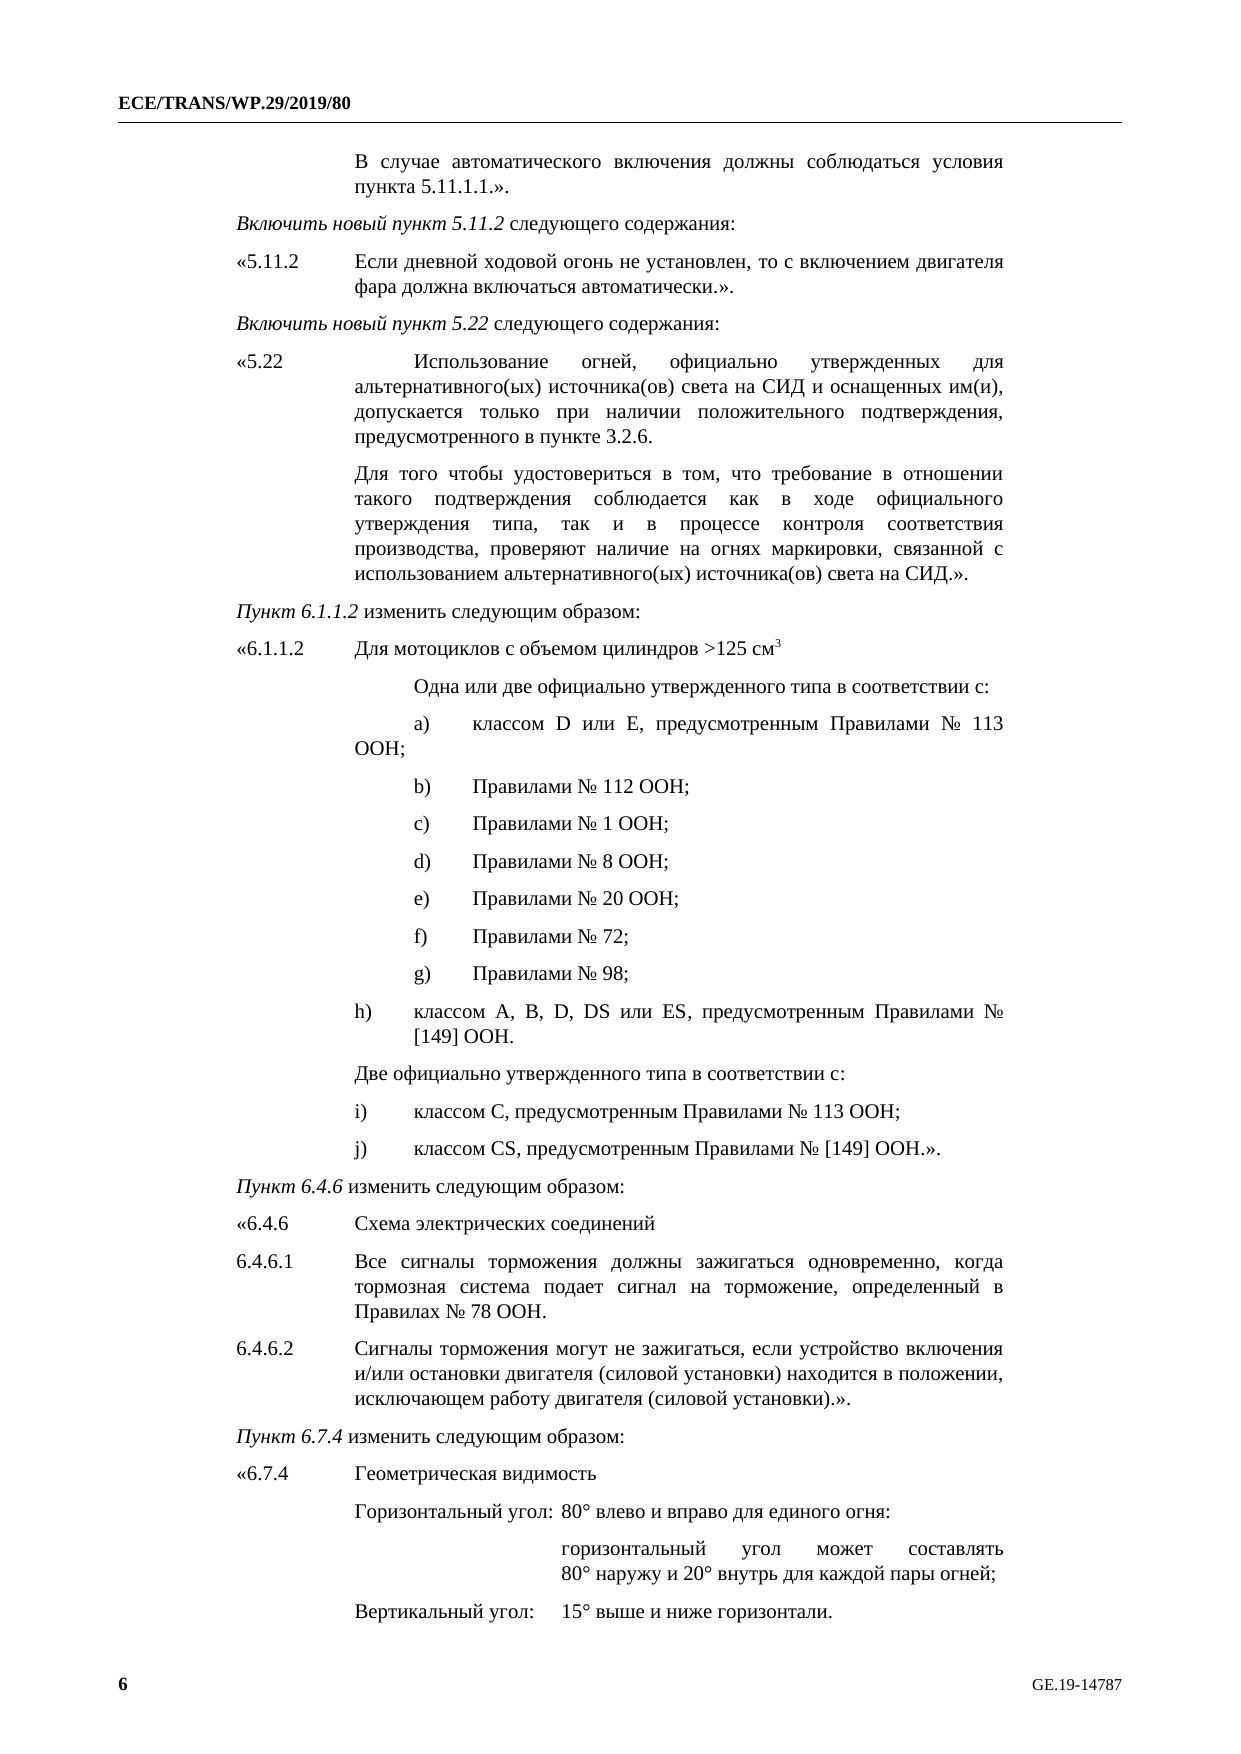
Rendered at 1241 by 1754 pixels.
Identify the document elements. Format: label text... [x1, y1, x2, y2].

text Пункт 6.4.6 изменить следующим образом: [236, 1173, 1126, 1198]
text 6.4.6.2 Сигналы торможения могут не зажигаться, если устройство включения и/или остановки двигателя (силовой установки) находится в положении, исключающем работу двигателя (силовой установки).». [236, 1335, 1004, 1410]
text d) Правилами № 8 ООН; [236, 848, 1004, 873]
text j) классом CS, предусмотренным Правилами № [149] ООН.». [236, 1135, 1004, 1160]
text e) Правилами № 20 ООН; [236, 885, 1004, 910]
text f) Правилами № 72; [236, 923, 1004, 948]
text Пункт 6.7.4 изменить следующим образом: [236, 1423, 1126, 1448]
text Две официально утвержденного типа в соответствии с: [236, 1060, 1004, 1085]
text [236, 148, 1004, 198]
text Для того чтобы удостовериться в том, что требование в отношении такого подтверждения соблюдается как в ходе официального утверждения типа, так и в процессе контроля соответствия производства, проверяют наличие на огнях маркировки, связанной с использованием альтернативного(ых) источника(ов) света на СИД.». [236, 460, 1004, 585]
text Включить новый пункт 5.22 следующего содержания: [236, 310, 1004, 335]
text «6.7.4 Геометрическая видимость [236, 1460, 1004, 1485]
text i) классом С, предусмотренным Правилами № 113 ООН; [236, 1098, 1004, 1123]
text 6.4.6.1 Все сигналы торможения должны зажигаться одновременно, когда тормозная система подает сигнал на торможение, определенный в Правилах № 78 ООН. [236, 1248, 1004, 1323]
text c) Правилами № 1 ООН; [236, 810, 1004, 835]
text Одна или две официально утвержденного типа в соответствии с: [236, 673, 1004, 698]
text h) классом A, B, D, DS или ES, предусмотренным Правилами № [149] ООН. [236, 998, 1004, 1048]
text «6.1.1.2 Для мотоциклов с объемом цилиндров >125 см3 [236, 635, 1004, 660]
text «5.22 Использование огней, официально утвержденных для альтернативного(ых) источника(ов) света на СИД и оснащенных им(и), допускается только при наличии положительного подтверждения, предусмотренного в пункте 3.2.6. [236, 348, 1004, 448]
text «6.4.6 Схема электрических соединений [236, 1210, 1004, 1235]
text «5.11.2 Если дневной ходовой огонь не установлен, то с включением двигателя фара должна включаться автоматически.». [236, 248, 1004, 298]
text Горизонтальный угол: 80° влево и вправо для единого огня: [236, 1498, 1004, 1523]
text Вертикальный угол: 15° выше и ниже горизонтали. [236, 1598, 1004, 1623]
text a) классом D или Е, предусмотренным Правилами № 113 ООН; [236, 710, 1004, 760]
text горизонтальный угол может составлять 80° наружу и 20° внутрь для каждой пары огней; [236, 1535, 1004, 1585]
text b) Правилами № 112 ООН; [236, 773, 1004, 798]
text Пункт 6.1.1.2 изменить следующим образом: [236, 598, 1004, 623]
text Включить новый пункт 5.11.2 следующего содержания: [236, 210, 1004, 235]
text g) Правилами № 98; [236, 960, 1004, 985]
